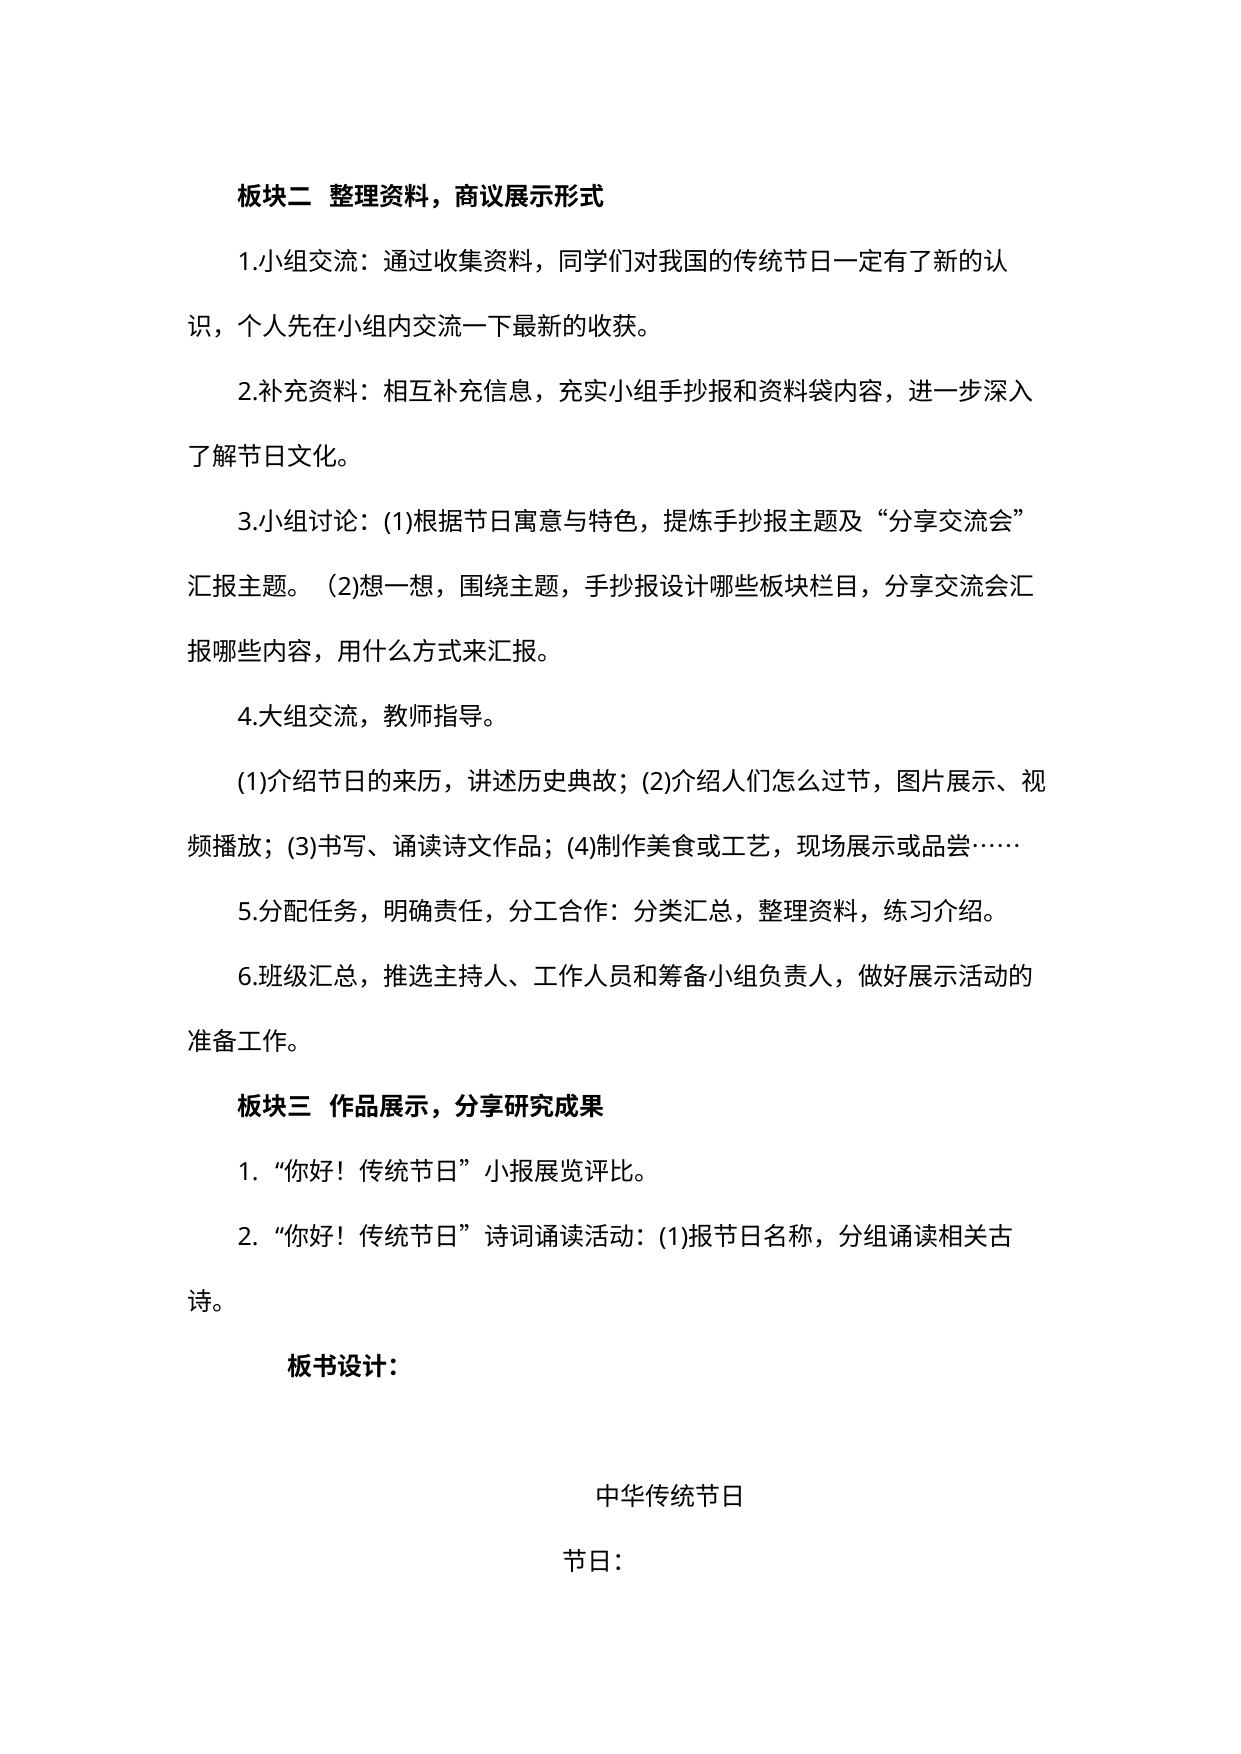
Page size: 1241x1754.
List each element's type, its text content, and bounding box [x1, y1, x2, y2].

text 节日： [237, 1527, 1053, 1592]
text 中华传统节日 [237, 1462, 1053, 1527]
text 6.班级汇总，推选主持人、工作人员和筹备小组负责人，做好展示活动的准备工作。 [187, 942, 1053, 1072]
text 4.大组交流，教师指导。 [187, 682, 1053, 747]
text 2.补充资料：相互补充信息，充实小组手抄报和资料袋内容，进一步深入了解节日文化。 [187, 357, 1053, 487]
list “你好！传统节日”小报展览评比。 [187, 1137, 1053, 1202]
list “你好！传统节日”诗词诵读活动：(1)报节日名称，分组诵读相关古诗。 [187, 1202, 1053, 1332]
text (1)介绍节日的来历，讲述历史典故；(2)介绍人们怎么过节，图片展示、视频播放；(3)书写、诵读诗文作品；(4)制作美食或工艺，现场展示或品尝…… [187, 747, 1053, 877]
text 板书设计： [237, 1332, 1053, 1397]
text 3.小组讨论：(1)根据节日寓意与特色，提炼手抄报主题及“分享交流会”汇报主题。（2)想一想，围绕主题，手抄报设计哪些板块栏目，分享交流会汇报哪些内容，用什么方式来汇报。 [187, 487, 1053, 682]
text 板块二 整理资料，商议展示形式 [187, 162, 1053, 227]
text 1.小组交流：通过收集资料，同学们对我国的传统节日一定有了新的认识，个人先在小组内交流一下最新的收获。 [187, 227, 1053, 357]
text 板块三 作品展示，分享研究成果 [187, 1072, 1053, 1137]
text 5.分配任务，明确责任，分工合作：分类汇总，整理资料，练习介绍。 [187, 877, 1053, 942]
